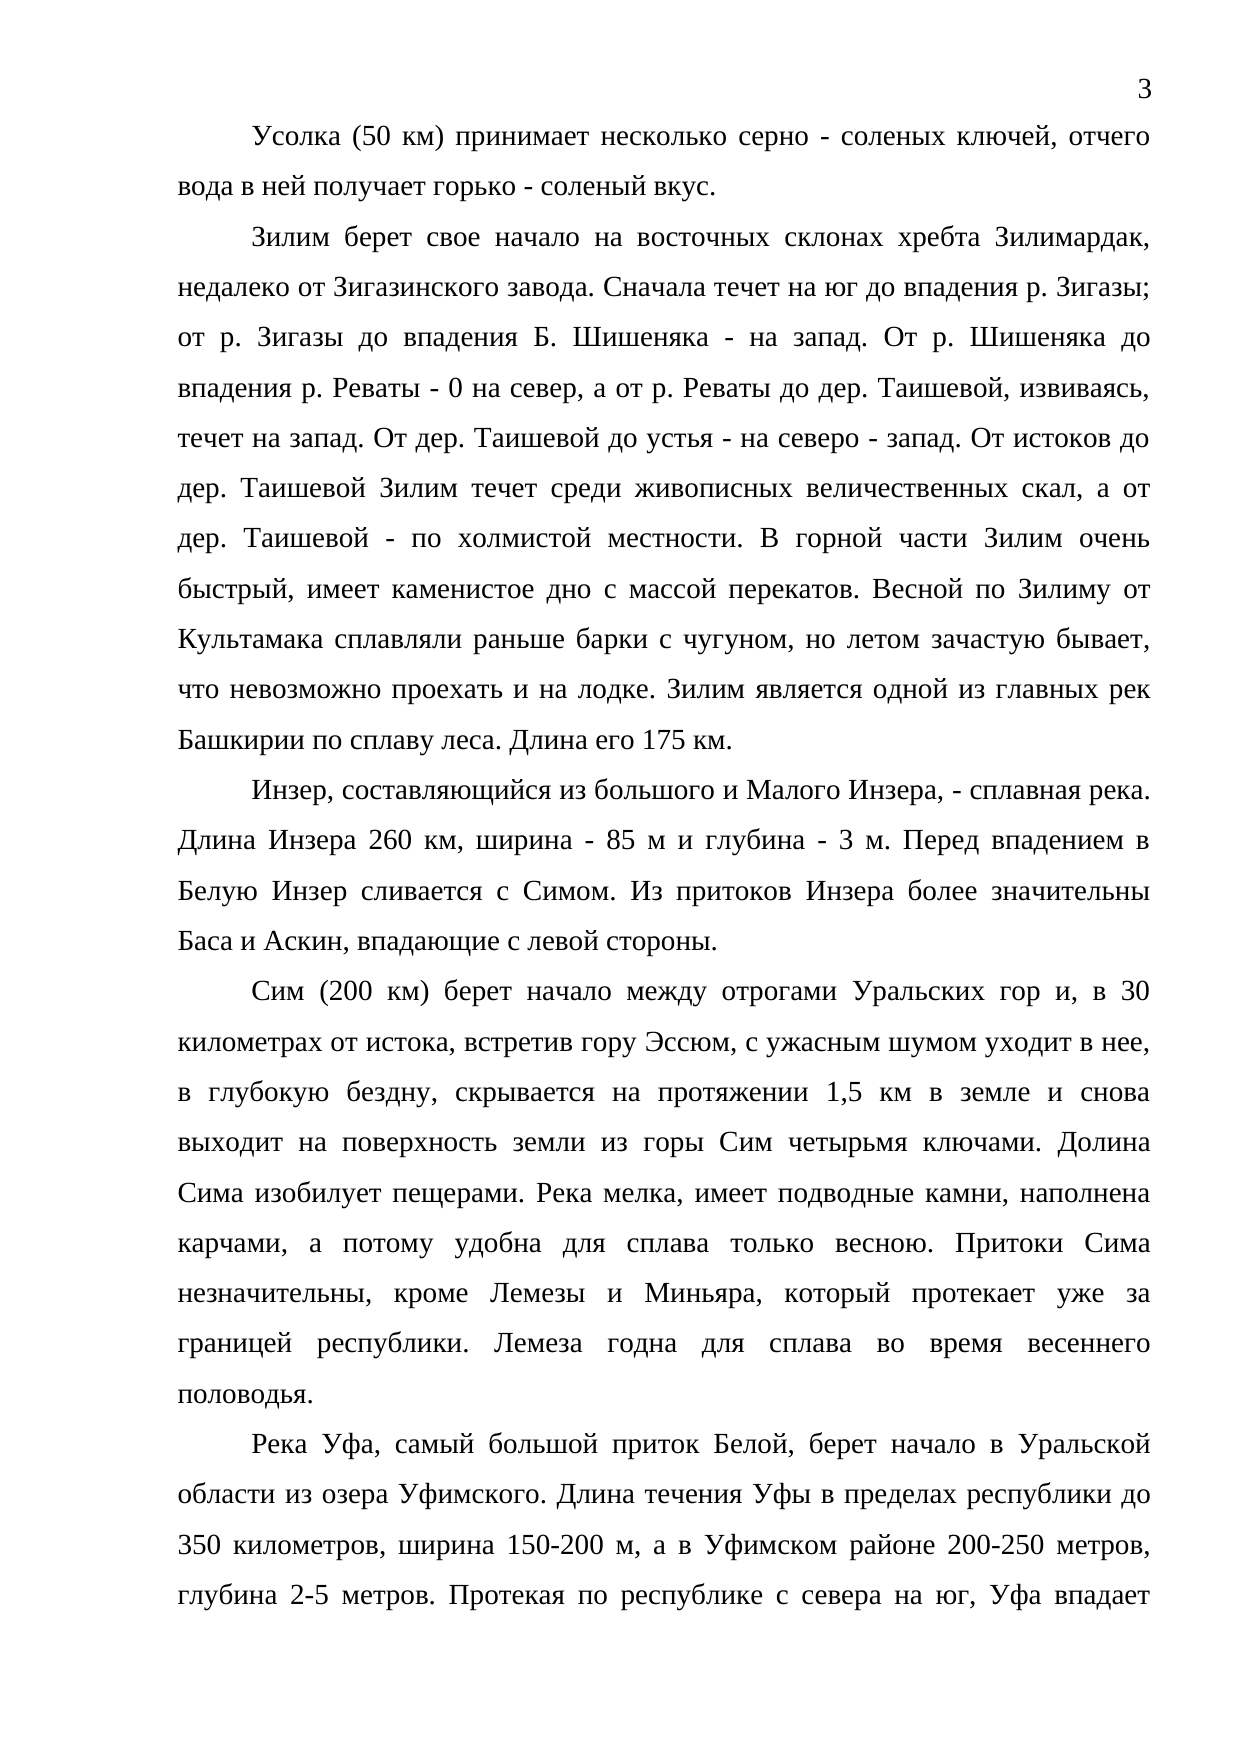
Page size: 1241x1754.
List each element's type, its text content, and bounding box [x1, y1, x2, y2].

text Сим (200 км) берет начало между отрогами Уральских гор и, в 30 километрах от истока, встретив гору Эссюм, с ужасным шумом уходит в нее, в глубокую бездну, скрывается на протяжении 1,5 км в земле и снова выходит на поверхность земли из горы Сим четырьмя ключами. Долина Сима изобилует пещерами. Река мелка, имеет подводные камни, наполнена карчами, а потому удобна для сплава только весною. Притоки Сима незначительны, кроме Лемезы и Миньяра, который протекает уже за границей республики. Лемеза годна для сплава во время весеннего половодья. [177, 973, 1152, 1409]
text Усолка (50 км) принимает несколько серно - соленых ключей, отчего вода в ней получает горько - соленый вкус. [177, 118, 1152, 202]
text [177, 1426, 1152, 1611]
text Инзер, составляющийся из большого и Малого Инзера, - сплавная река. Длина Инзера 260 км, ширина - 85 м и глубина - 3 м. Перед впадением в Белую Инзер сливается с Симом. Из притоков Инзера более значительны Баса и Аскин, впадающие с левой стороны. [177, 772, 1152, 957]
text Зилим берет свое начало на восточных склонах хребта Зилимардак, недалеко от Зигазинского завода. Сначала течет на юг до впадения р. Зигазы; от р. Зигазы до впадения Б. Шишеняка - на запад. От р. Шишеняка до впадения р. Реваты - 0 на север, а от р. Реваты до дер. Таишевой, извиваясь, течет на запад. От дер. Таишевой до устья - на северо - запад. От истоков до дер. Таишевой Зилим течет среди живописных величественных скал, а от дер. Таишевой - по холмистой местности. В горной части Зилим очень быстрый, имеет каменистое дно с массой перекатов. Весной по Зилиму от Культамака сплавляли раньше барки с чугуном, но летом зачастую бывает, что невозможно проехать и на лодке. Зилим является одной из главных рек Башкирии по сплаву леса. Длина его 175 км. [177, 219, 1152, 755]
